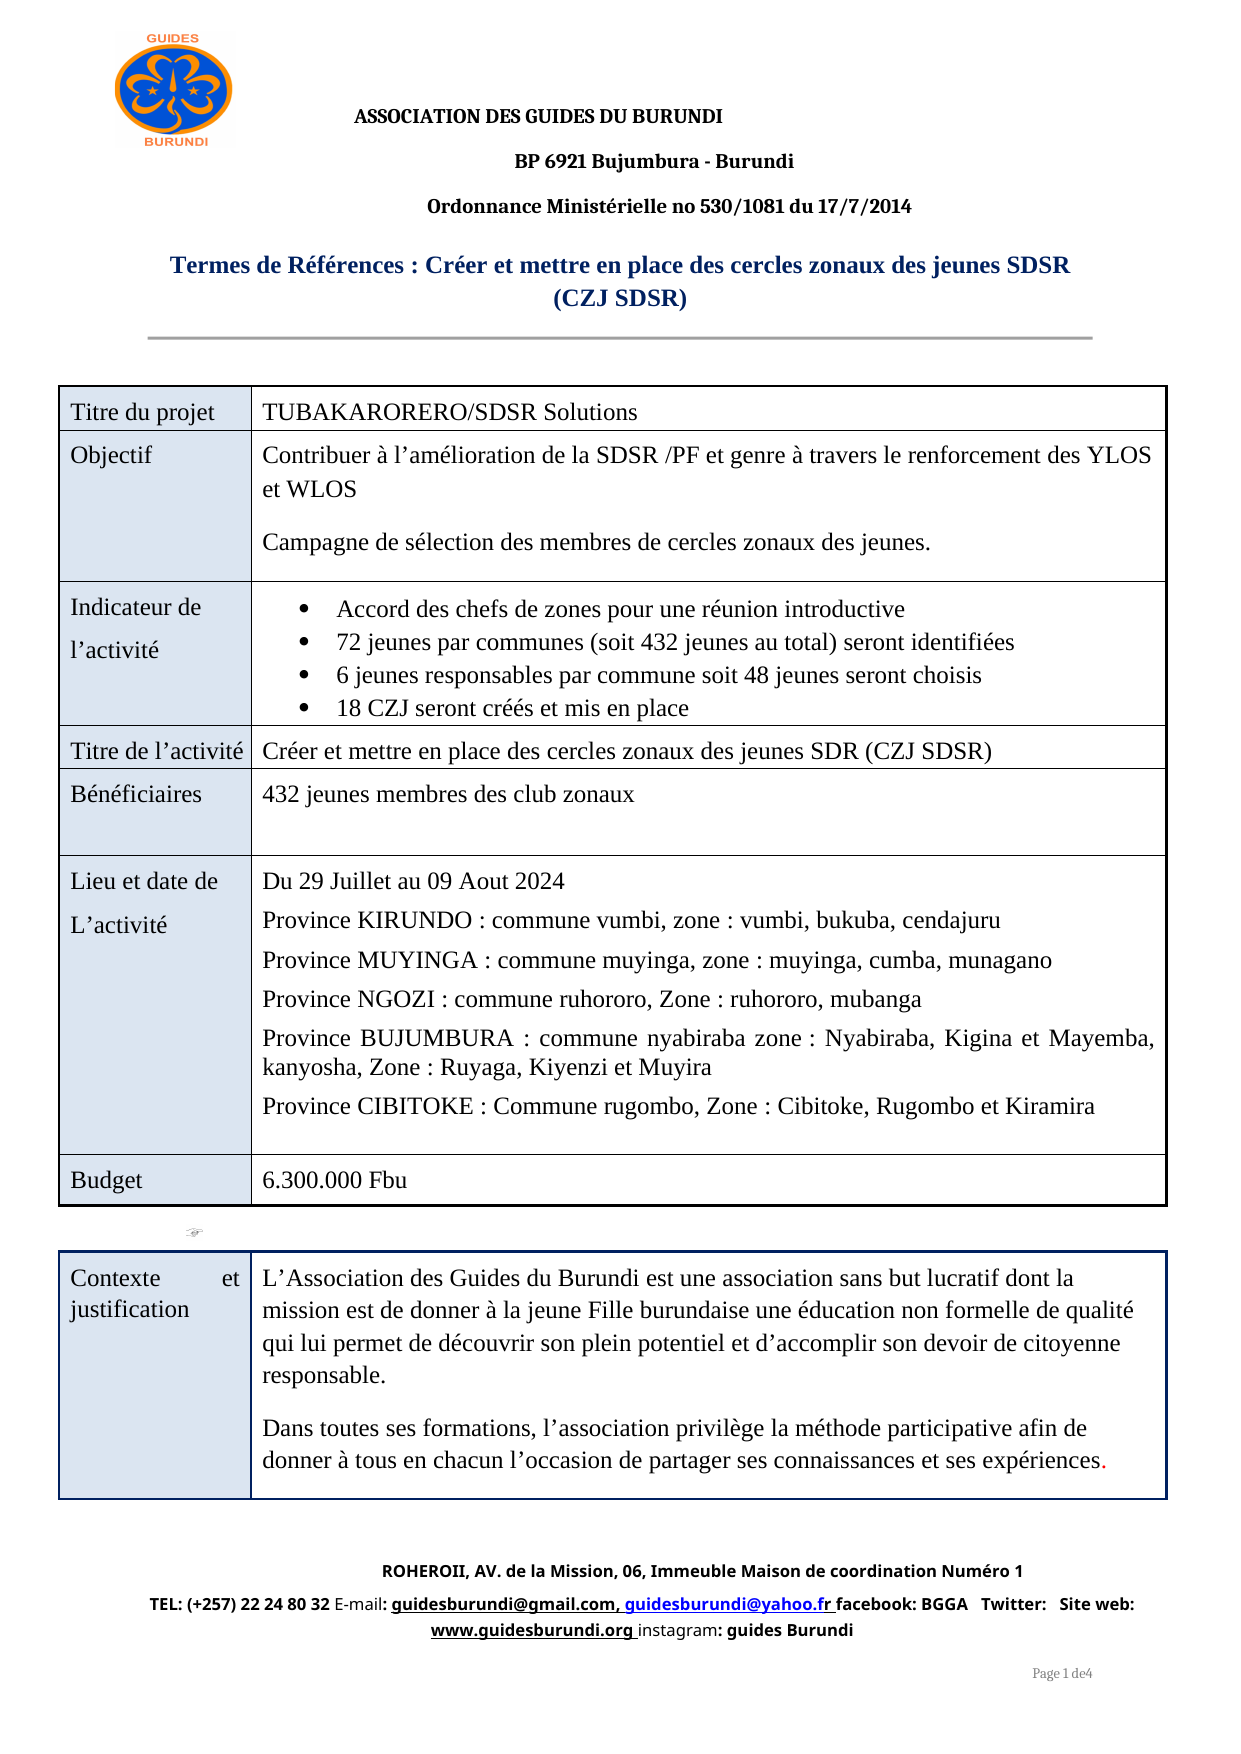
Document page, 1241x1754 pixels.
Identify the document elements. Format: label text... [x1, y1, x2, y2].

table_header TUBAKARORERO/SDSR Solutions [252, 387, 1165, 430]
picture [186, 1224, 203, 1241]
table_cell Lieu et date de L’activité [60, 856, 251, 1154]
table_cell Objectif [60, 431, 251, 581]
table_cell 6.300.000 Fbu [252, 1155, 1165, 1204]
picture [114, 31, 236, 148]
table_cell Budget [60, 1155, 251, 1204]
text Termes de Références : Créer et mettre en place des cercles zonaux des jeunes SDSR (CZJ SDSR) [148, 250, 1093, 311]
table_cell Créer et mettre en place des cercles zonaux des jeunes SDR (CZJ SDSR) [252, 726, 1165, 768]
table_header Contexte et justification [60, 1253, 250, 1498]
table_cell Indicateur de l’activité [60, 582, 251, 725]
table_cell Du 29 Juillet au 09 Aout 2024 Province KIRUNDO : commune vumbi, zone : vumbi, bukuba, cendajuru Province MUYINGA : commune muyinga, zone : muyinga, cumba, munagano Province NGOZI : commune ruhororo, Zone : ruhororo, mubanga Province BUJUMBURA : commune nyabiraba zone : Nyabiraba, Kigina et Mayemba, kanyosha, Zone : Ruyaga, Kiyenzi et Muyira Province CIBITOKE : Commune rugombo, Zone : Cibitoke, Rugombo et Kiramira [252, 856, 1165, 1154]
table_cell Accord des chefs de zones pour une réunion introductive 72 jeunes par communes (soit 432 jeunes au total) seront identifiées 6 jeunes responsables par commune soit 48 jeunes seront choisis 18 CZJ seront créés et mis en place [252, 582, 1165, 725]
table_cell Bénéficiaires [60, 769, 251, 855]
table_cell Contribuer à l’amélioration de la SDSR /PF et genre à travers le renforcement des YLOS et WLOS Campagne de sélection des membres de cercles zonaux des jeunes. [252, 431, 1165, 581]
table_header Titre du projet [60, 387, 251, 430]
table_cell Titre de l’activité [60, 726, 251, 768]
table_cell 432 jeunes membres des club zonaux [252, 769, 1165, 855]
